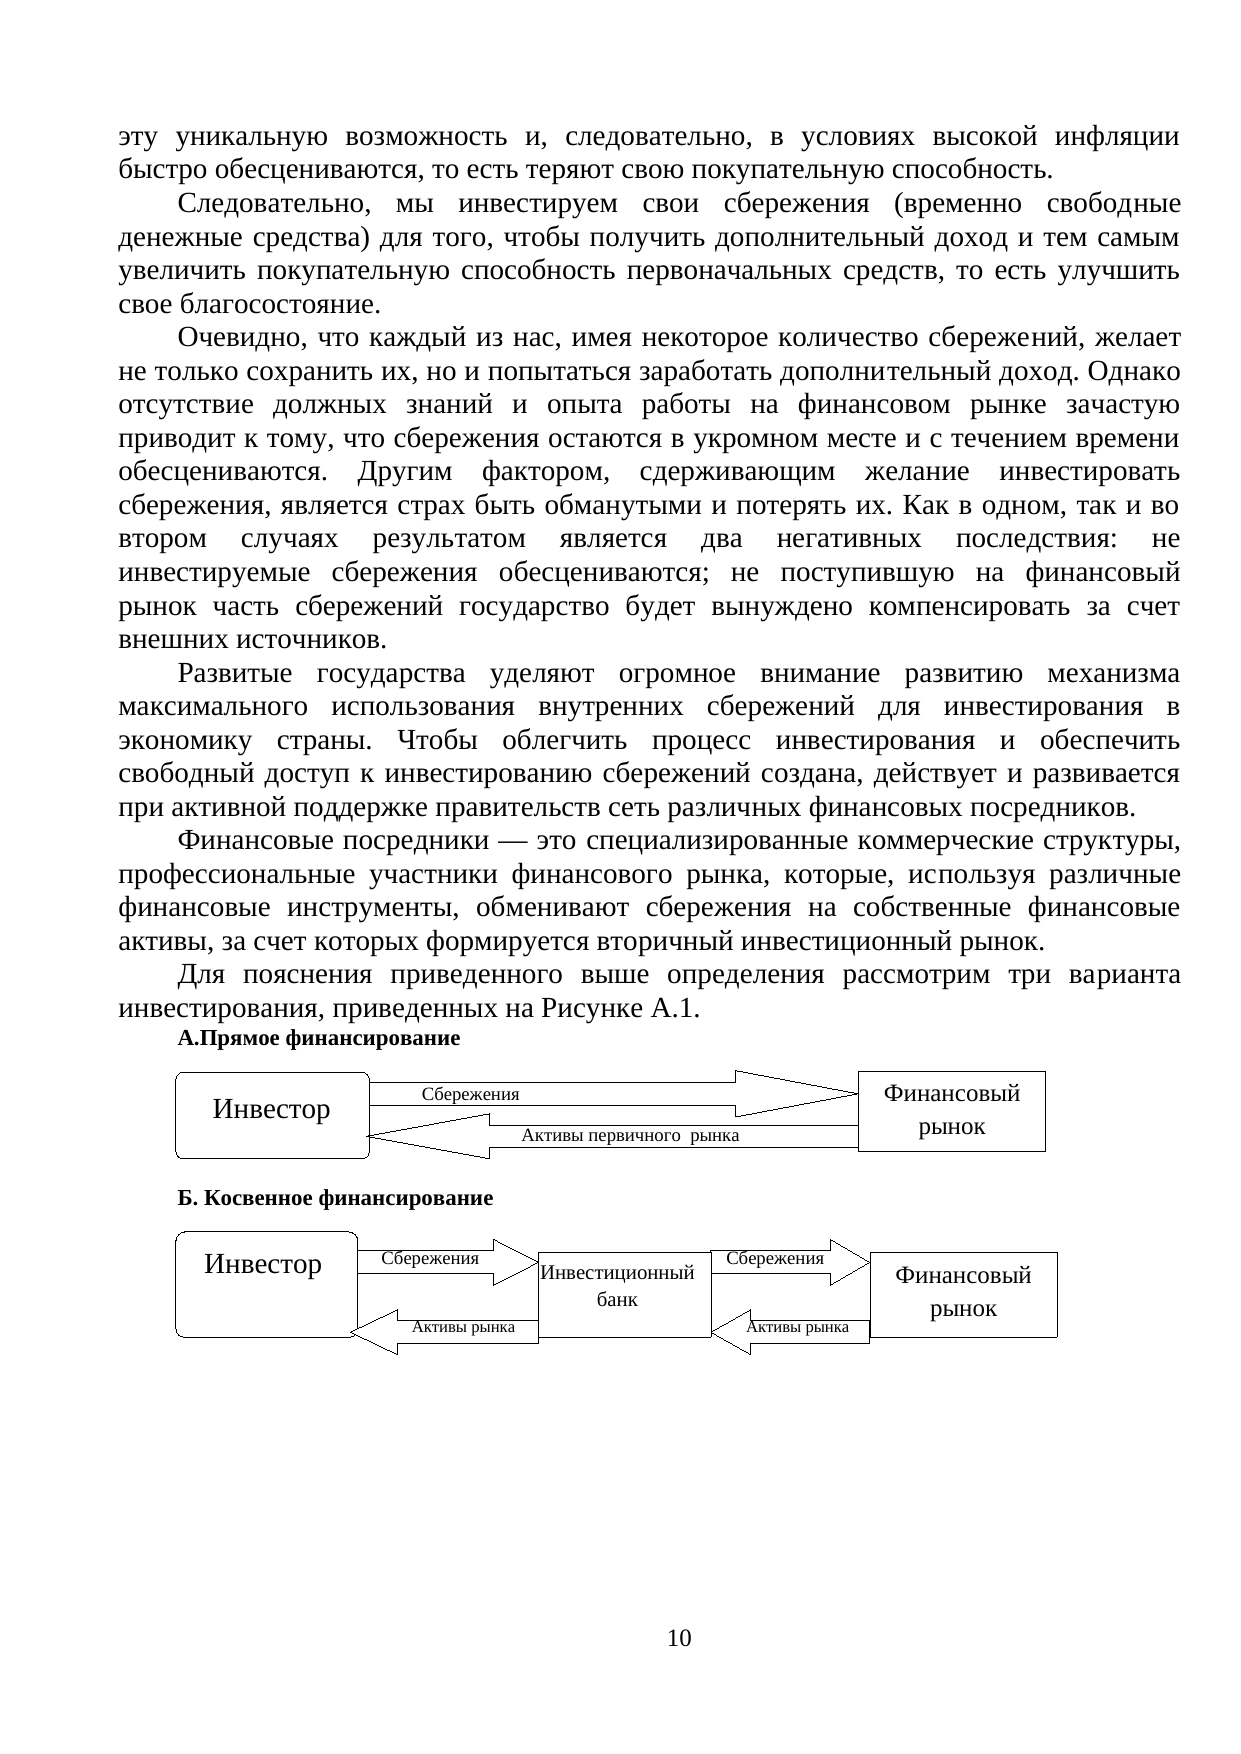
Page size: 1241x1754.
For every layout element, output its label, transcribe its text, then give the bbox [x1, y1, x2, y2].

text Для пояснения приведенного выше определения рассмотрим три варианта инвестирования, приведенных на Рисунке А.1. [118, 957, 1181, 1024]
text Финансовые посредники ― это специализированные коммерческие структуры, профессиональные участники финансового рынка, которые, используя различные финансовые инструменты, обменивают сбережения на собственные финансовые активы, за счет которых формируется вторичный инвестиционный рынок. [118, 822, 1181, 957]
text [118, 118, 1181, 185]
text Очевидно, что каждый из нас, имея некоторое количество сбережений, желает не только сохранить их, но и попытаться заработать дополнительный доход. Однако отсутствие должных знаний и опыта работы на финансовом рынке зачастую приводит к тому, что сбережения остаются в укромном месте и с течением времени обесцениваются. Другим фактором, сдерживающим желание инвестировать сбережения, является страх быть обманутыми и потерять их. Как в одном, так и во втором случаях результатом является два негативных последствия: не инвестируемые сбережения обесцениваются; не поступившую на финансовый рынок часть сбережений государство будет вынуждено компенсировать за счет внешних источников. [118, 319, 1181, 655]
text Следовательно, мы инвестируем свои сбережения (временно свободные денежные средства) для того, чтобы получить дополнительный доход и тем самым увеличить покупательную способность первоначальных средств, то есть улучшить свое благосостояние. [118, 185, 1181, 319]
text Б. Косвенное финансирование [118, 1184, 1181, 1211]
text Развитые государства уделяют огромное внимание развитию механизма максимального использования внутренних сбережений для инвестирования в экономику страны. Чтобы облегчить процесс инвестирования и обеспечить свободный доступ к инвестированию сбережений создана, действует и развивается при активной поддержке правительств сеть различных финансовых посредников. [118, 655, 1181, 822]
text А.Прямое финансирование [118, 1024, 1181, 1050]
